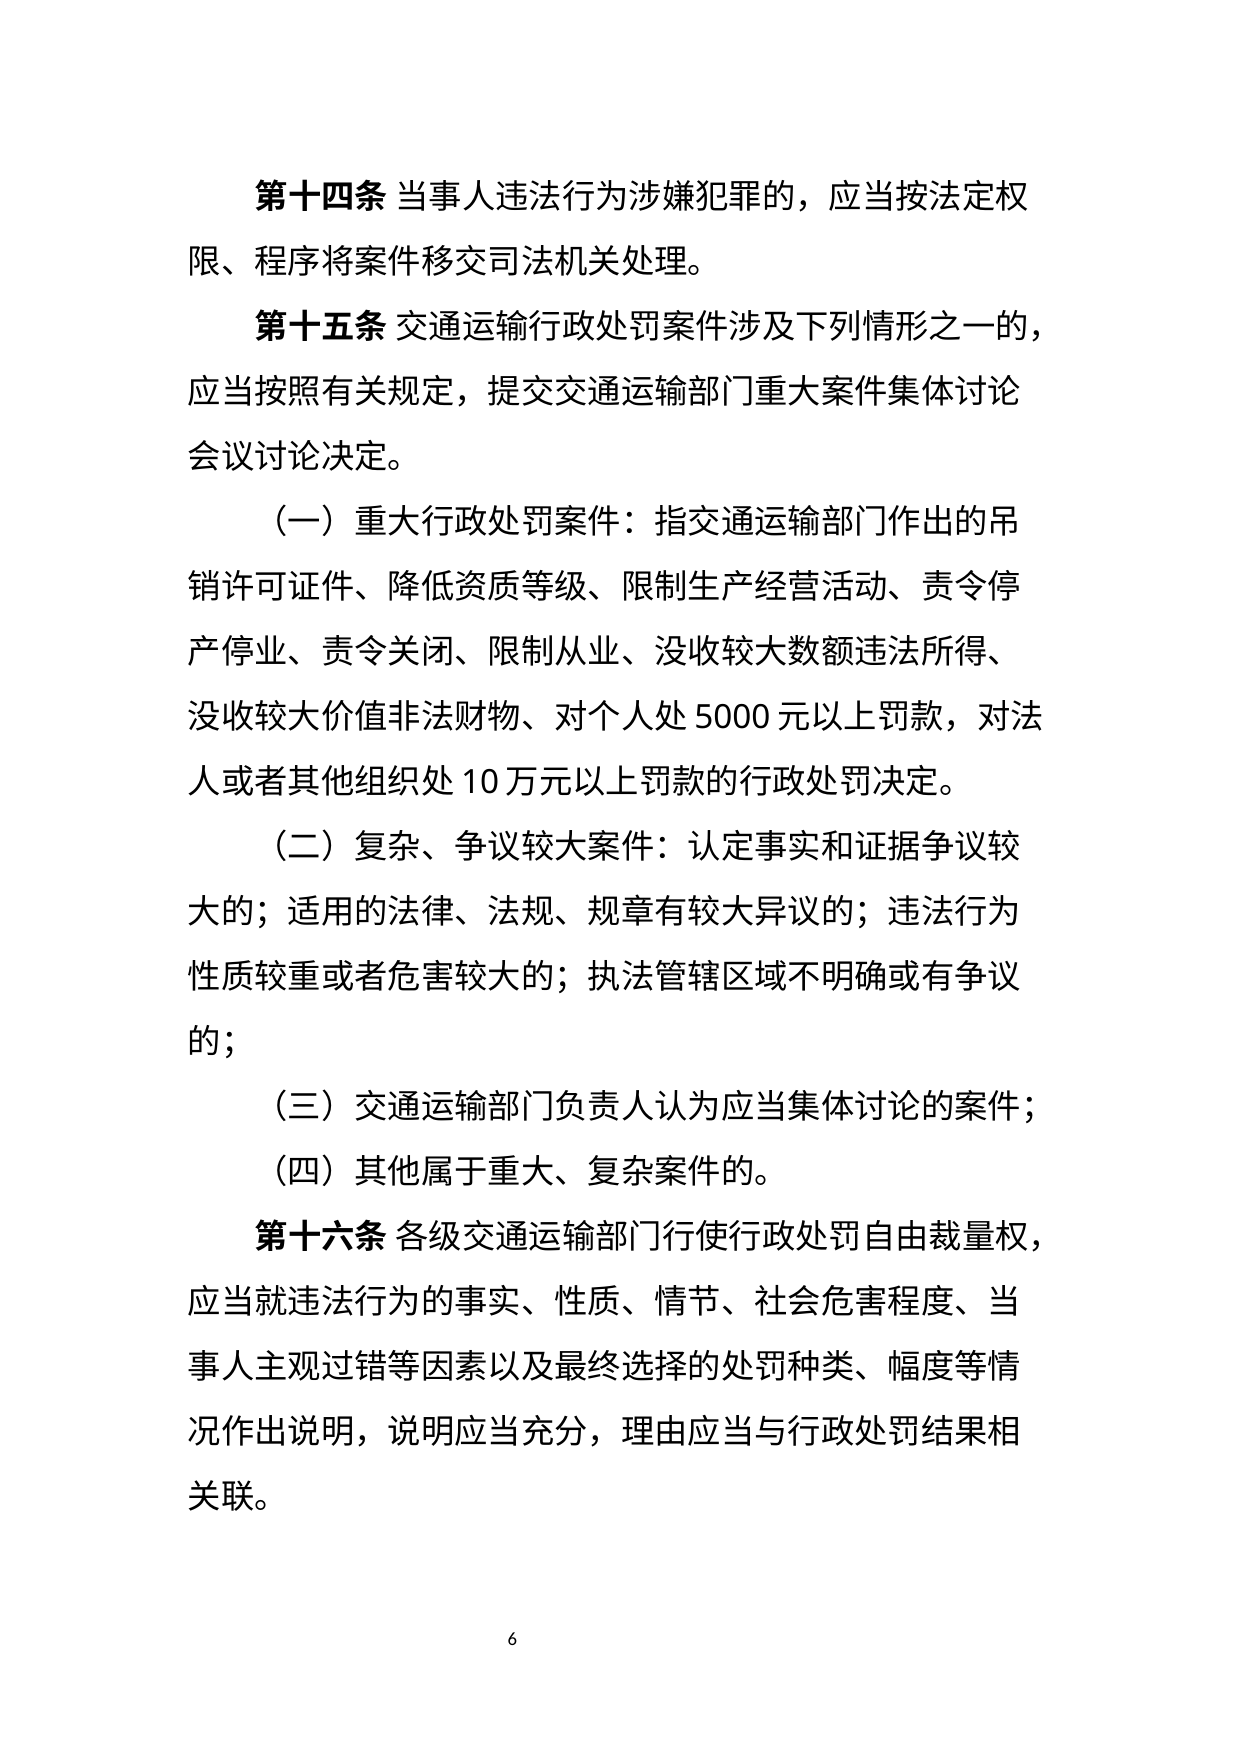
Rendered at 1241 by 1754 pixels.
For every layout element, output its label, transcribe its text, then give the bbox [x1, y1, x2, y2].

text （三）交通运输部门负责人认为应当集体讨论的案件； [187, 1072, 1053, 1137]
text （四）其他属于重大、复杂案件的。 [187, 1137, 1053, 1202]
text （一）重大行政处罚案件：指交通运输部门作出的吊销许可证件、降低资质等级、限制生产经营活动、责令停产停业、责令关闭、限制从业、没收较大数额违法所得、没收较大价值非法财物、对个人处5000元以上罚款，对法人或者其他组织处10万元以上罚款的行政处罚决定。 [187, 487, 1053, 812]
text （二）复杂、争议较大案件：认定事实和证据争议较大的；适用的法律、法规、规章有较大异议的；违法行为性质较重或者危害较大的；执法管辖区域不明确或有争议的； [187, 812, 1053, 1072]
text 第十五条 交通运输行政处罚案件涉及下列情形之一的，应当按照有关规定，提交交通运输部门重大案件集体讨论会议讨论决定。 [187, 292, 1053, 487]
text 第十四条 当事人违法行为涉嫌犯罪的，应当按法定权限、程序将案件移交司法机关处理。 [187, 162, 1053, 292]
text 第十六条 各级交通运输部门行使行政处罚自由裁量权，应当就违法行为的事实、性质、情节、社会危害程度、当事人主观过错等因素以及最终选择的处罚种类、幅度等情况作出说明，说明应当充分，理由应当与行政处罚结果相关联。 [187, 1202, 1053, 1527]
